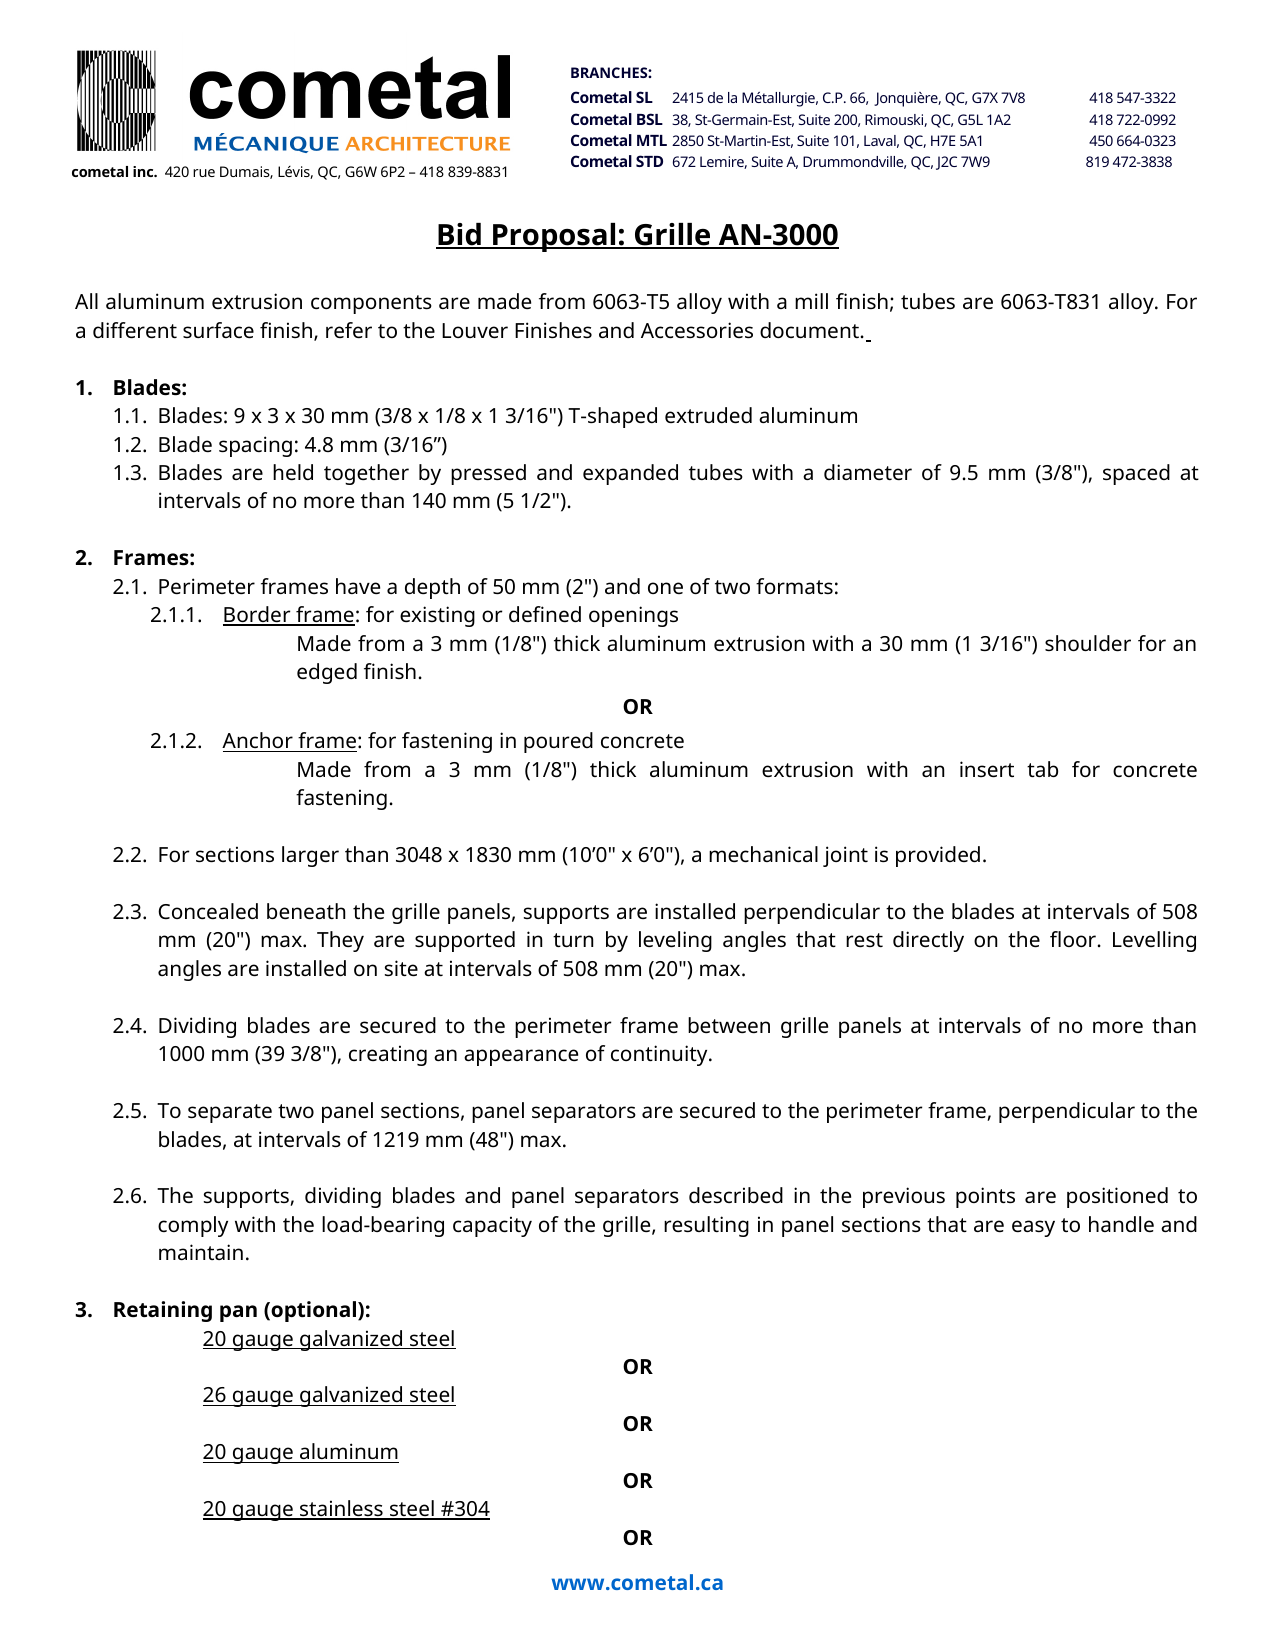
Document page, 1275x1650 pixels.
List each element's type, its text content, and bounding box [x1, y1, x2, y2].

text OR [75, 1523, 1200, 1551]
list Perimeter frames have a depth of 50 mm (2") and one of two formats: [112, 572, 1200, 600]
list Retaining pan (optional): [75, 1295, 1200, 1324]
text OR [75, 1466, 1200, 1494]
text Bid Proposal: Grille AN-3000 [75, 81, 1200, 253]
list Blade spacing: 4.8 mm (3/16”) [112, 430, 1200, 458]
text 20 gauge aluminum [202, 1437, 1200, 1466]
text OR [75, 1409, 1200, 1437]
list Border frame: for existing or defined openings [150, 600, 1200, 629]
list Frames: [75, 543, 1200, 572]
text 26 gauge galvanized steel [157, 1381, 1200, 1409]
list Concealed beneath the grille panels, supports are installed perpendicular to the blades at intervals of 508 mm (20") max. They are supported in turn by leveling angles that rest directly on the floor. Levelling angles are installed on site at intervals of 508 mm (20") max. [112, 897, 1200, 982]
list The supports, dividing blades and panel separators described in the previous points are positioned to comply with the load-bearing capacity of the grille, resulting in panel sections that are easy to handle and maintain. [112, 1182, 1200, 1267]
text 20 gauge galvanized steel [157, 1324, 1200, 1352]
text Made from a 3 mm (1/8") thick aluminum extrusion with an insert tab for concrete fastening. [296, 755, 1200, 812]
list For sections larger than 3048 x 1830 mm (10’0" x 6’0"), a mechanical joint is provided. [112, 840, 1200, 869]
list To separate two panel sections, panel separators are secured to the perimeter frame, perpendicular to the blades, at intervals of 1219 mm (48") max. [112, 1096, 1200, 1153]
picture [71, 32, 519, 163]
text OR [75, 692, 1200, 720]
list Blades: 9 x 3 x 30 mm (3/8 x 1/8 x 1 3/16") T-shaped extruded aluminum [112, 401, 1200, 430]
list Blades are held together by pressed and expanded tubes with a diameter of 9.5 mm (3/8"), spaced at intervals of no more than 140 mm (5 1/2"). [112, 458, 1200, 515]
text All aluminum extrusion components are made from 6063-T5 alloy with a mill finish; tubes are 6063-T831 alloy. For a different surface finish, refer to the Louver Finishes and Accessories document. [75, 287, 1200, 344]
list Blades: [75, 373, 1200, 401]
text Made from a 3 mm (1/8") thick aluminum extrusion with a 30 mm (1 3/16") shoulder for an edged finish. [296, 629, 1200, 686]
list Anchor frame: for fastening in poured concrete [150, 727, 1200, 755]
text 20 gauge stainless steel #304 [157, 1494, 1200, 1523]
list Dividing blades are secured to the perimeter frame between grille panels at intervals of no more than 1000 mm (39 3/8"), creating an appearance of continuity. [112, 1011, 1200, 1068]
text OR [75, 1352, 1200, 1381]
